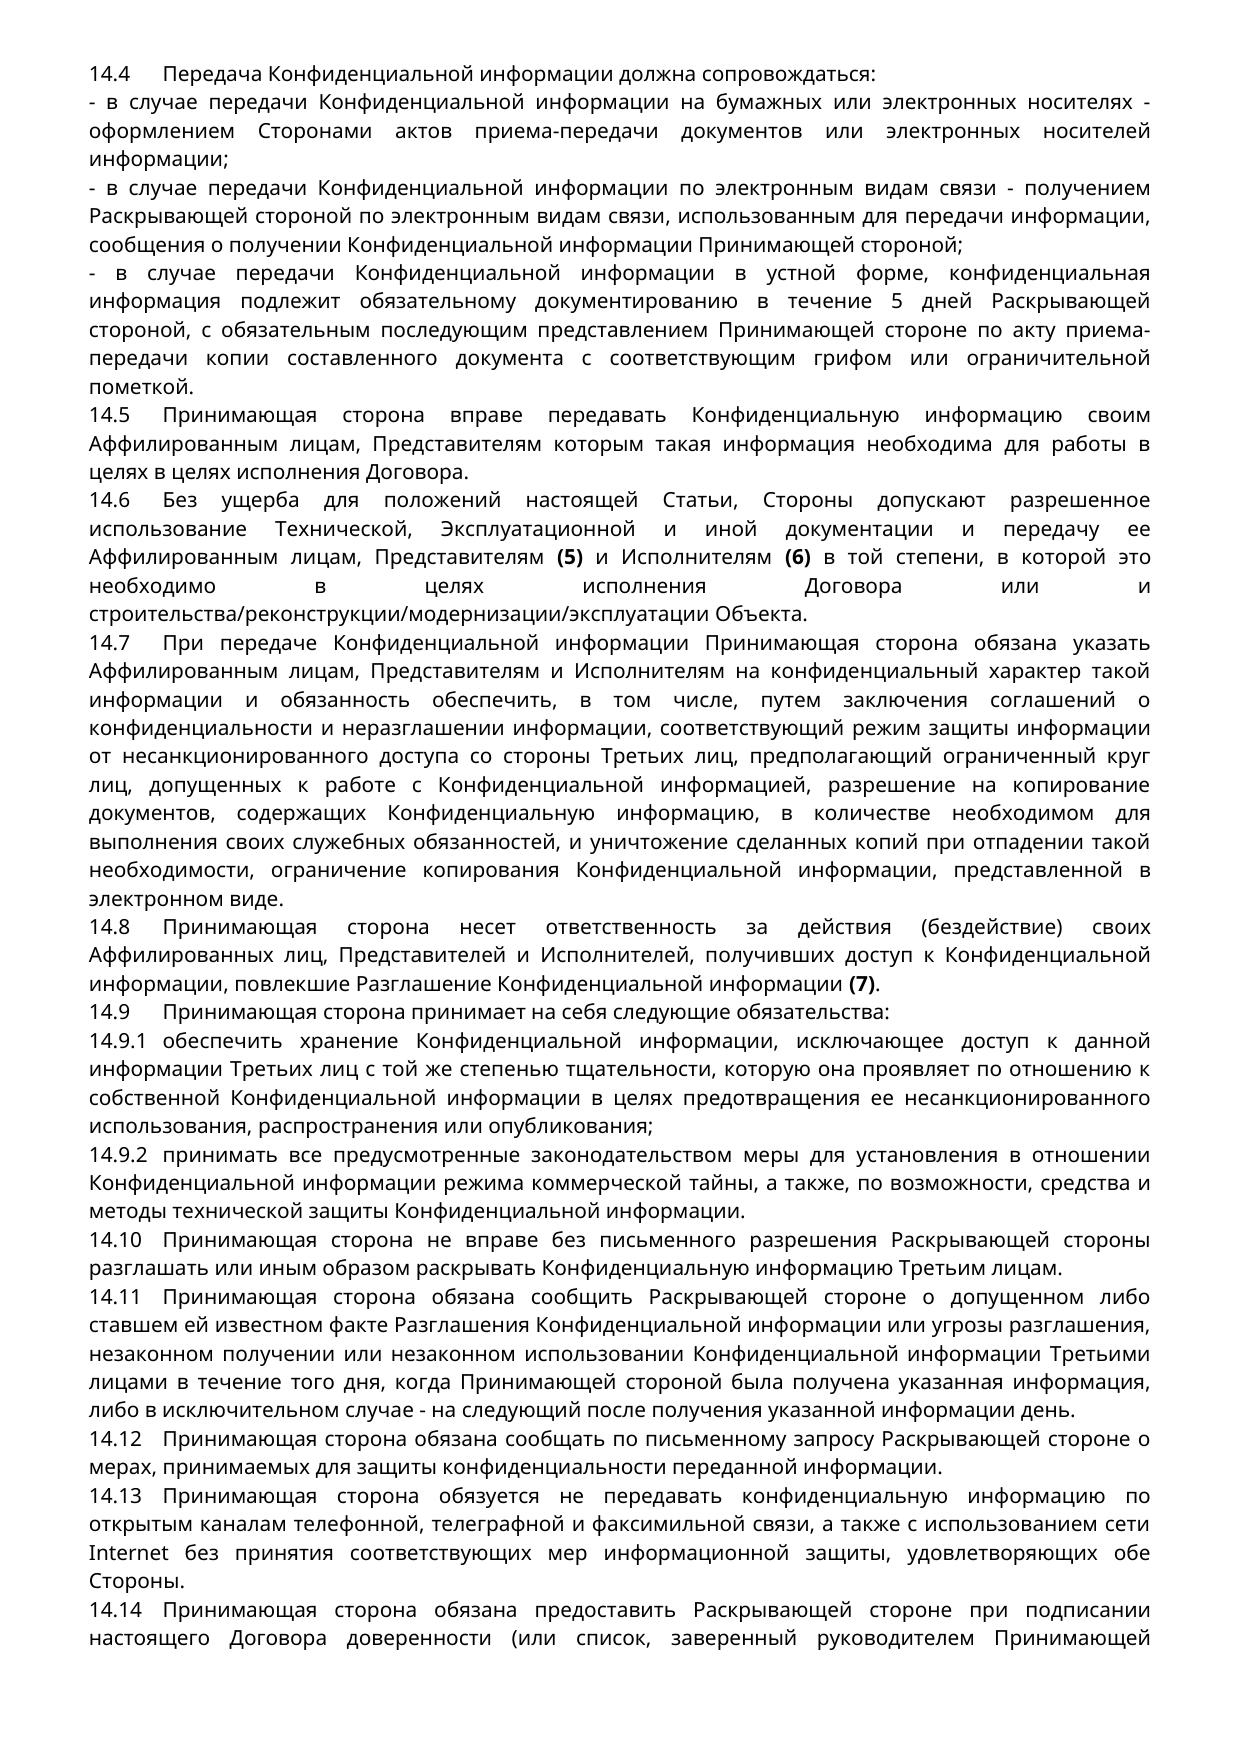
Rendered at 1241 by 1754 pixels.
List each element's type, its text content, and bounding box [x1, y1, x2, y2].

list Принимающая сторона не вправе без письменного разрешения Раскрывающей стороны разглашать или иным образом раскрывать Конфиденциальную информацию Третьим лицам. [89, 1225, 1152, 1282]
list Принимающая сторона обязана сообщать по письменному запросу Раскрывающей стороне о мерах, принимаемых для защиты конфиденциальности переданной информации. [89, 1424, 1152, 1481]
list Принимающая сторона обязана сообщить Раскрывающей стороне о допущенном либо ставшем ей известном факте Разглашения Конфиденциальной информации или угрозы разглашения, незаконном получении или незаконном использовании Конфиденциальной информации Третьими лицами в течение того дня, когда Принимающей стороной была получена указанная информация, либо в исключительном случае - на следующий после получения указанной информации день. [89, 1282, 1152, 1424]
list Принимающая сторона вправе передавать Конфиденциальную информацию своим Аффилированным лицам, Представителям которым такая информация необходима для работы в целях в целях исполнения Договора. [89, 400, 1152, 486]
list Передача Конфиденциальной информации должна сопровождаться: [89, 59, 1152, 87]
text - в случае передачи Конфиденциальной информации по электронным видам связи - получением Раскрывающей стороной по электронным видам связи, использованным для передачи информации, сообщения о получении Конфиденциальной информации Принимающей стороной; [89, 173, 1152, 258]
list Принимающая сторона несет ответственность за действия (бездействие) своих Аффилированных лиц, Представителей и Исполнителей, получивших доступ к Конфиденциальной информации, повлекшие Разглашение Конфиденциальной информации (7). [89, 912, 1152, 997]
text - в случае передачи Конфиденциальной информации в устной форме, конфиденциальная информация подлежит обязательному документированию в течение 5 дней Раскрывающей стороной, с обязательным последующим представлением Принимающей стороне по акту приема-передачи копии составленного документа с соответствующим грифом или ограничительной пометкой. [89, 258, 1152, 400]
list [89, 1595, 1152, 1652]
list принимать все предусмотренные законодательством меры для установления в отношении Конфиденциальной информации режима коммерческой тайны, а также, по возможности, средства и методы технической защиты Конфиденциальной информации. [89, 1140, 1152, 1225]
list Без ущерба для положений настоящей Статьи, Стороны допускают разрешенное использование Технической, Эксплуатационной и иной документации и передачу ее Аффилированным лицам, Представителям (5) и Исполнителям (6) в той степени, в которой это необходимо в целях исполнения Договора или и строительства/реконструкции/модернизации/эксплуатации Объекта. [89, 486, 1152, 628]
list Принимающая сторона принимает на себя следующие обязательства: [89, 997, 1152, 1026]
text - в случае передачи Конфиденциальной информации на бумажных или электронных носителях - оформлением Сторонами актов приема-передачи документов или электронных носителей информации; [89, 87, 1152, 173]
list обеспечить хранение Конфиденциальной информации, исключающее доступ к данной информации Третьих лиц с той же степенью тщательности, которую она проявляет по отношению к собственной Конфиденциальной информации в целях предотвращения ее несанкционированного использования, распространения или опубликования; [89, 1026, 1152, 1140]
list При передаче Конфиденциальной информации Принимающая сторона обязана указать Аффилированным лицам, Представителям и Исполнителям на конфиденциальный характер такой информации и обязанность обеспечить, в том числе, путем заключения соглашений о конфиденциальности и неразглашении информации, соответствующий режим защиты информации от несанкционированного доступа со стороны Третьих лиц, предполагающий ограниченный круг лиц, допущенных к работе с Конфиденциальной информацией, разрешение на копирование документов, содержащих Конфиденциальную информацию, в количестве необходимом для выполнения своих служебных обязанностей, и уничтожение сделанных копий при отпадении такой необходимости, ограничение копирования Конфиденциальной информации, представленной в электронном виде. [89, 628, 1152, 912]
list Принимающая сторона обязуется не передавать конфиденциальную информацию по открытым каналам телефонной, телеграфной и факсимильной связи, а также с использованием сети Internet без принятия соответствующих мер информационной защиты, удовлетворяющих обе Стороны. [89, 1481, 1152, 1595]
